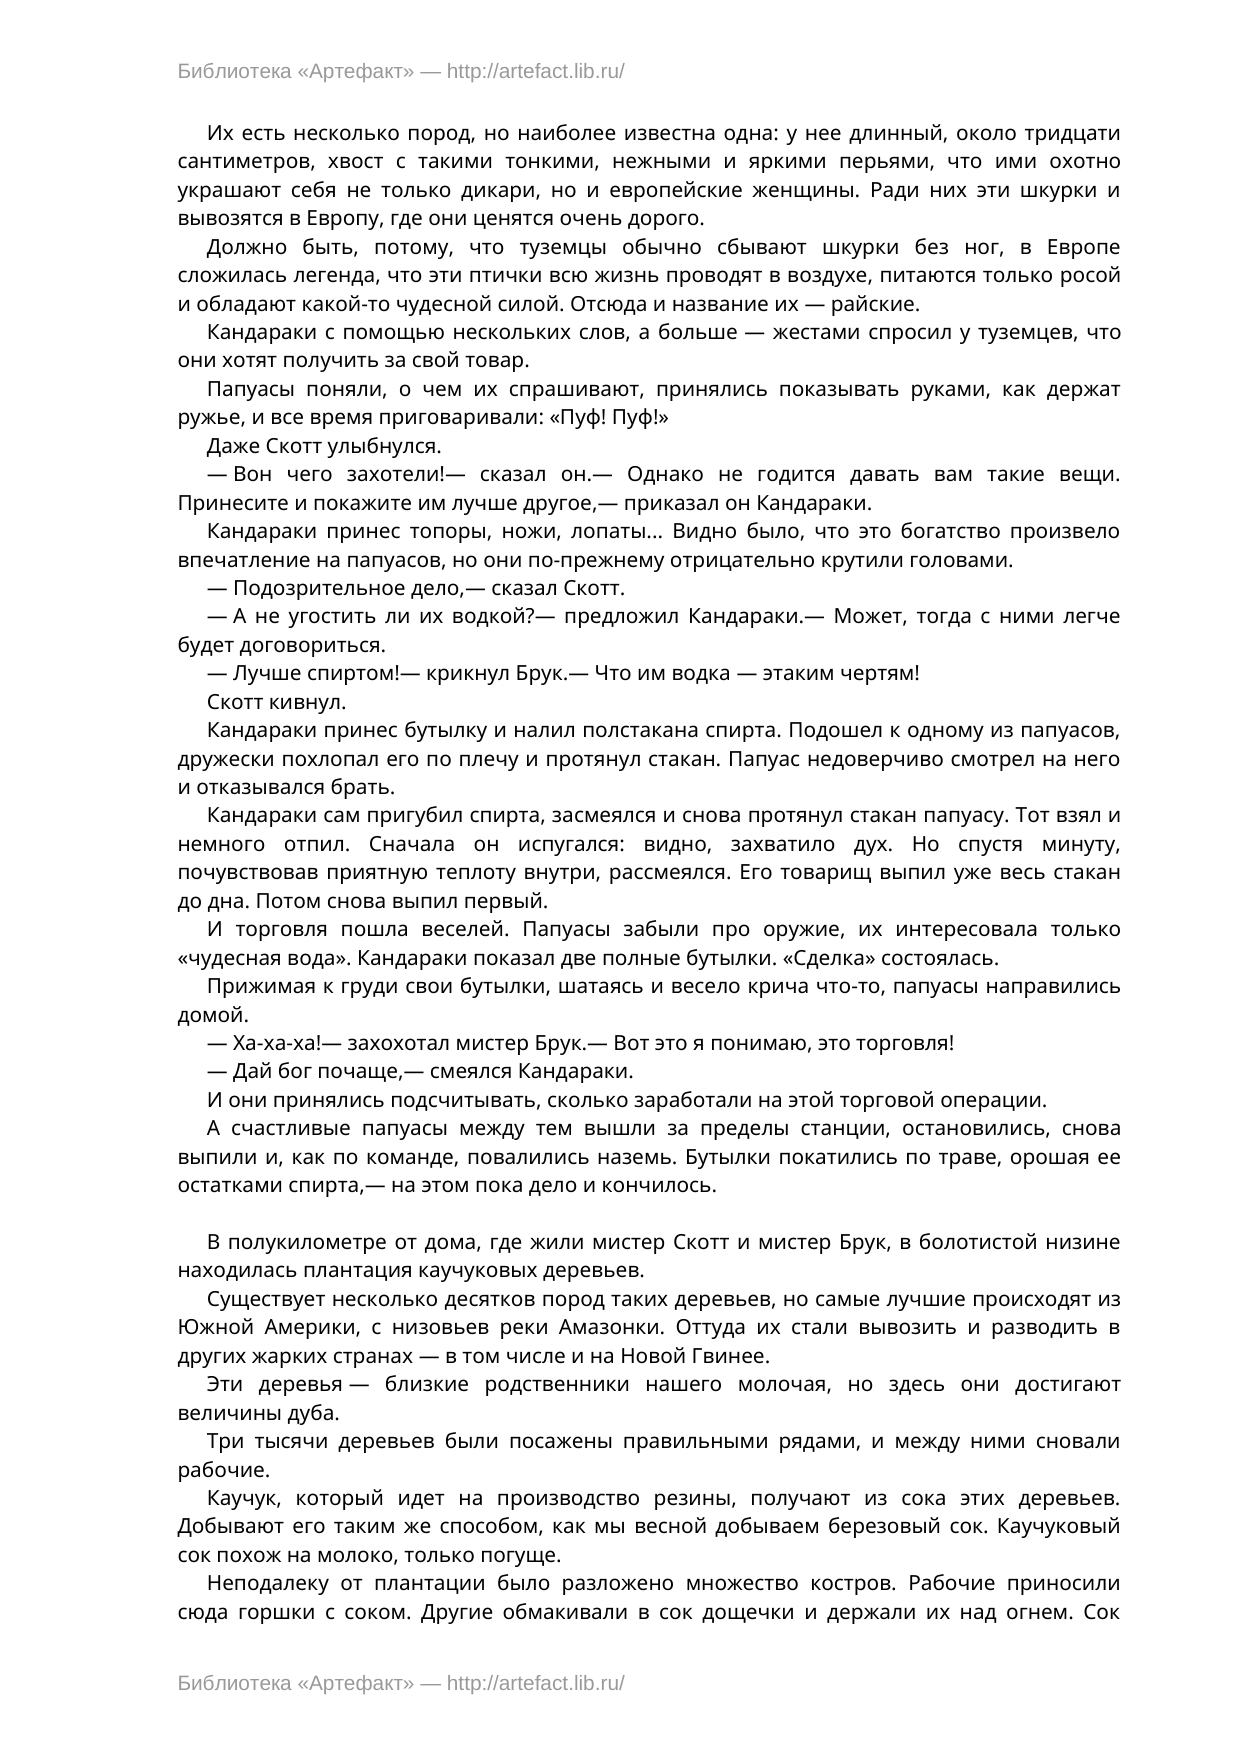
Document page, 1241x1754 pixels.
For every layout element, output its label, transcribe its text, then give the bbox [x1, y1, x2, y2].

text Скотт кивнул. [177, 687, 1122, 715]
text — Вон чего захотели!— сказал он.— Однако не годится давать вам такие вещи. Принесите и покажите им лучше другое,— приказал он Кандараки. [177, 459, 1122, 516]
text — Дай бог почаще,— смеялся Кандараки. [177, 1057, 1122, 1085]
text — Лучше спиртом!— крикнул Брук.— Что им водка — этаким чертям! [177, 658, 1122, 687]
text — Подозрительное дело,— сказал Скотт. [177, 573, 1122, 602]
text Кандараки сам пригубил спирта, засмеялся и снова протянул стакан папуасу. Тот взял и немного отпил. Сначала он испугался: видно, захватило дух. Но спустя минуту, почувствовав приятную теплоту внутри, рассмеялся. Его товарищ выпил уже весь стакан до дна. Потом снова выпил первый. [177, 801, 1122, 914]
text Кандараки принес топоры, ножи, лопаты... Видно было, что это богатство произвело впечатление на папуасов, но они по-прежнему отрицательно крутили головами. [177, 516, 1122, 573]
text Должно быть, потому, что туземцы обычно сбывают шкурки без ног, в Европе сложилась легенда, что эти птички всю жизнь проводят в воздухе, питаются только росой и обладают какой-то чудесной силой. Отсюда и название их — райские. [177, 232, 1122, 317]
text Кандараки принес бутылку и налил полстакана спирта. Подошел к одному из папуасов, дружески похлопал его по плечу и протянул стакан. Папуас недоверчиво смотрел на него и отказывался брать. [177, 715, 1122, 801]
text Существует несколько десятков пород таких деревьев, но самые лучшие происходят из Южной Америки, с низовьев реки Амазонки. Оттуда их стали вывозить и разводить в других жарких странах — в том числе и на Новой Гвинее. [177, 1284, 1122, 1369]
text В полукилометре от дома, где жили мистер Скотт и мистер Брук, в болотистой низине находилась плантация каучуковых деревьев. [177, 1227, 1122, 1284]
text Каучук, который идет на производство резины, получают из сока этих деревьев. Добывают его таким же способом, как мы весной добываем березовый сок. Каучуковый сок похож на молоко, только погуще. [177, 1483, 1122, 1568]
text Три тысячи деревьев были посажены правильными рядами, и между ними сновали рабочие. [177, 1426, 1122, 1483]
text Прижимая к груди свои бутылки, шатаясь и весело крича что-то, папуасы направились домой. [177, 971, 1122, 1028]
text И они принялись подсчитывать, сколько заработали на этой торговой операции. [177, 1085, 1122, 1113]
text Кандараки с помощью нескольких слов, а больше — жестами спросил у туземцев, что они хотят получить за свой товар. [177, 317, 1122, 374]
text Папуасы поняли, о чем их спрашивают, принялись показывать руками, как держат ружье, и все время приговаривали: «Пуф! Пуф!» [177, 374, 1122, 431]
text Их есть несколько пород, но наиболее известна одна: у нее длинный, около тридцати сантиметров, хвост с такими тонкими, нежными и яркими перьями, что ими охотно украшают себя не только дикари, но и европейские женщины. Ради них эти шкурки и вывозятся в Европу, где они ценятся очень дорого. [177, 118, 1122, 232]
text Даже Скотт улыбнулся. [177, 431, 1122, 459]
text — Ха-ха-ха!— захохотал мистер Брук.— Вот это я понимаю, это торговля! [177, 1028, 1122, 1057]
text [177, 1568, 1122, 1625]
text Эти деревья — близкие родственники нашего молочая, но здесь они достигают величины дуба. [177, 1369, 1122, 1426]
text И торговля пошла веселей. Папуасы забыли про оружие, их интересовала только «чудесная вода». Кандараки показал две полные бутылки. «Сделка» состоялась. [177, 914, 1122, 971]
text А счастливые папуасы между тем вышли за пределы станции, остановились, снова выпили и, как по команде, повалились наземь. Бутылки покатились по траве, орошая ее остатками спирта,— на этом пока дело и кончилось. [177, 1113, 1122, 1199]
text — А не угостить ли их водкой?— предложил Кандараки.— Может, тогда с ними легче будет договориться. [177, 602, 1122, 658]
